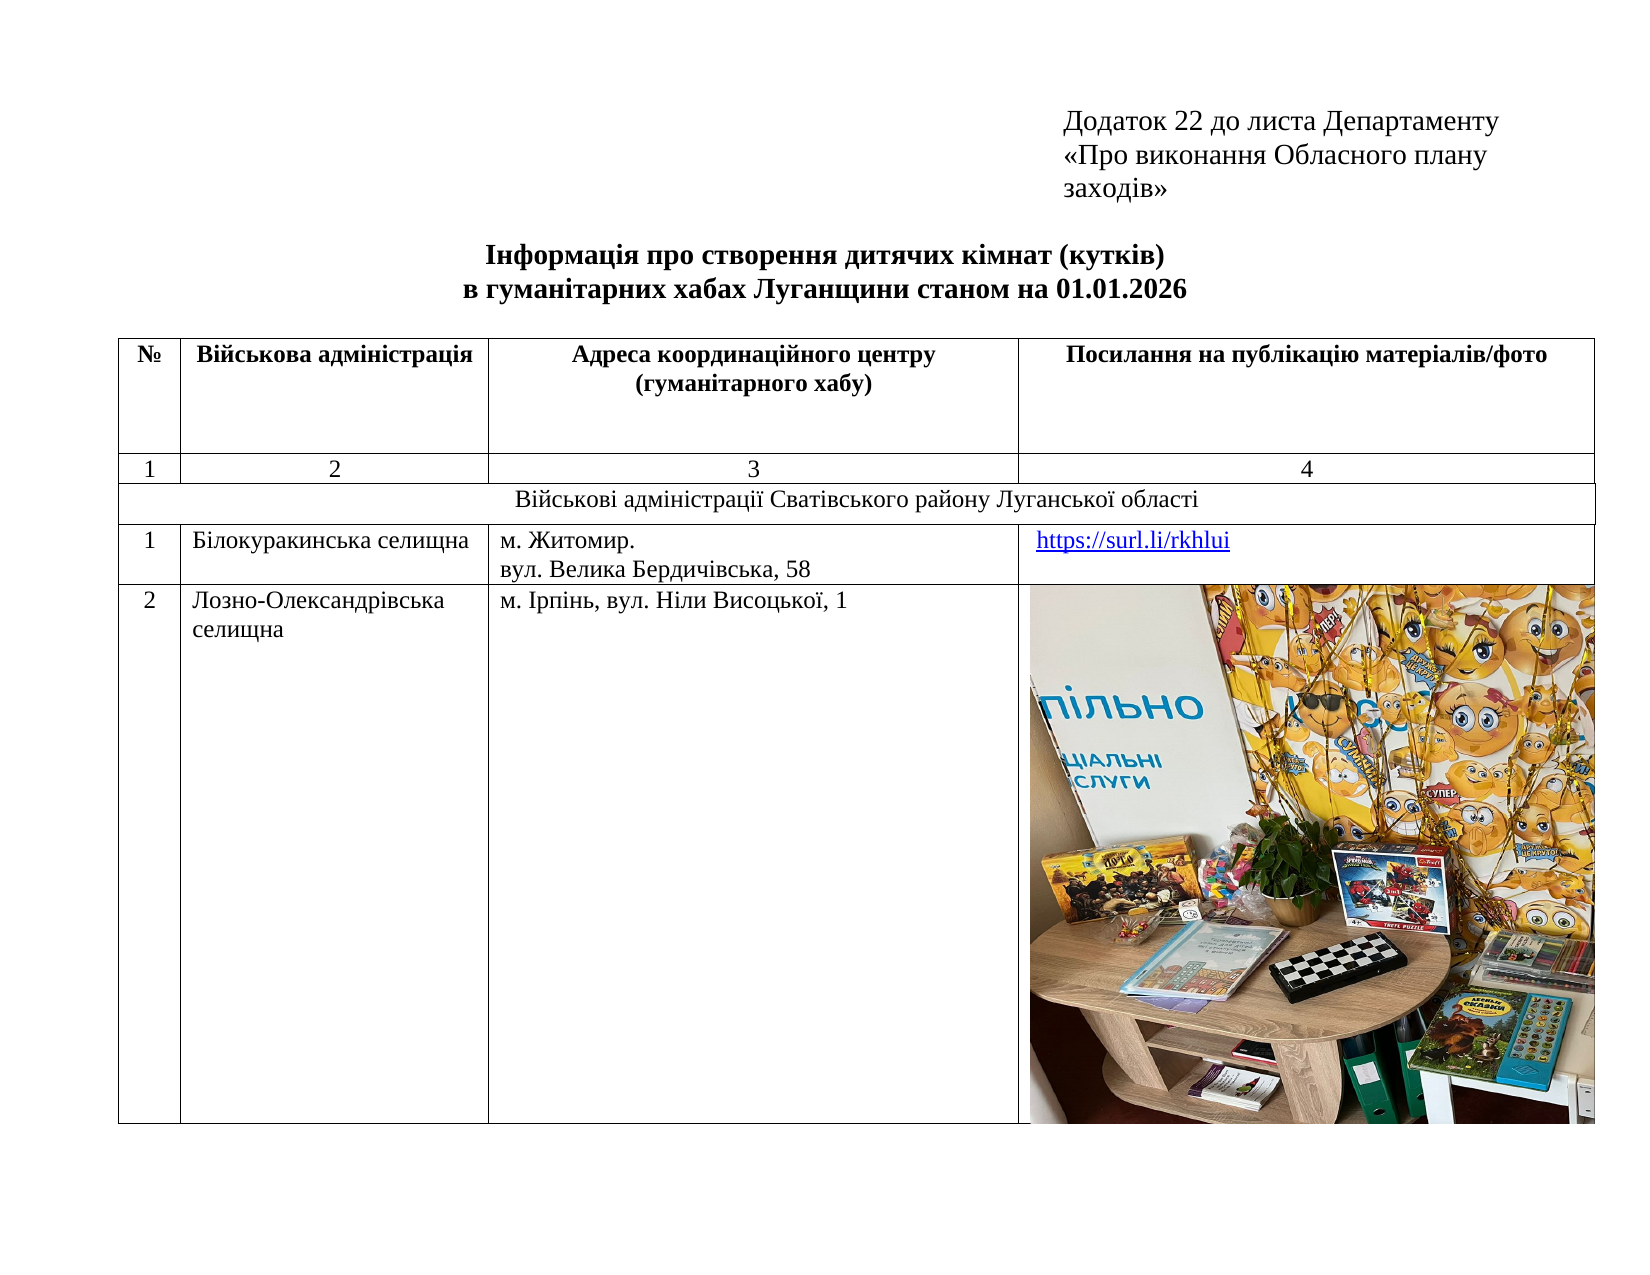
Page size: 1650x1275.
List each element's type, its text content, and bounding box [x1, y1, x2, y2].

table_cell Білокуракинська селищна [181, 525, 488, 584]
table_header Адреса координаційного центру (гуманітарного хабу) [489, 339, 1018, 453]
table_cell Військові адміністрації Сватівського району Луганської області [119, 484, 1595, 524]
table_header № [119, 339, 180, 453]
table_header Посилання на публікацію матеріалів/фото [1019, 339, 1594, 453]
table_cell https://surl.li/rkhlui [1019, 525, 1594, 584]
table_header Військова адміністрація [181, 339, 488, 453]
table_cell 3 [489, 454, 1018, 483]
text Додаток 22 до листа Департаменту «Про виконання Обласного плану заходів» [1063, 103, 1532, 204]
table_cell м. Житомир. вул. Велика Бердичівська, 58 [489, 525, 1018, 584]
table_cell 1 [119, 525, 180, 584]
table_cell 1 [119, 454, 180, 483]
table_cell м. Ірпінь, вул. Ніли Висоцької, 1 [489, 585, 1018, 1123]
table_cell 4 [1019, 454, 1594, 483]
text Інформація про створення дитячих кімнат (кутків) [118, 238, 1532, 271]
table_cell [1019, 585, 1030, 1123]
picture [1030, 585, 1595, 1124]
table_cell 2 [119, 585, 180, 1123]
table_cell 2 [181, 454, 488, 483]
table_cell Лозно-Олександрівська селищна [181, 585, 488, 1123]
text в гуманітарних хабах Луганщини станом на 01.01.2026 [118, 271, 1532, 305]
